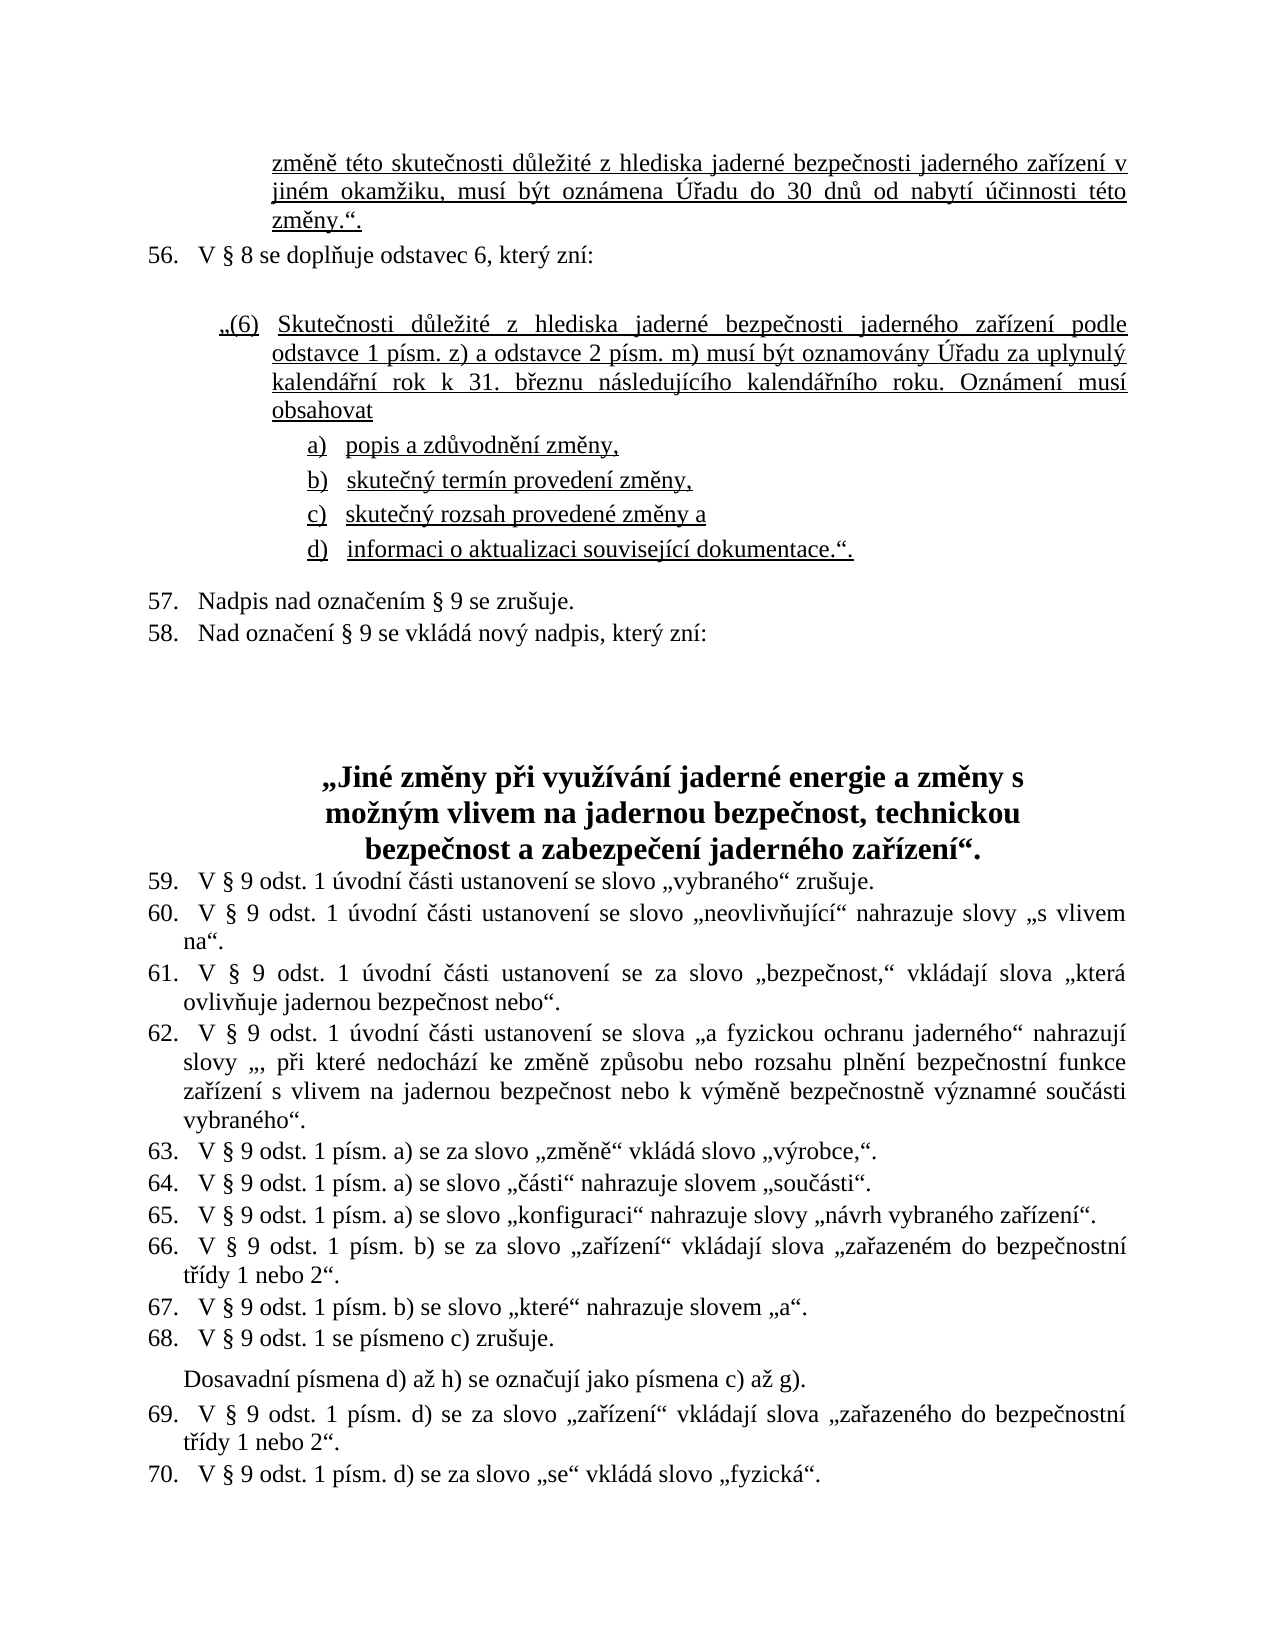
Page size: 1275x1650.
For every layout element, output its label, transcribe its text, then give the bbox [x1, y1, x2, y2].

text 56. V § 8 se doplňuje odstavec 6, který zní: [148, 240, 1127, 268]
text 63. V § 9 odst. 1 písm. a) se za slovo „změně“ vkládá slovo „výrobce,“. [148, 1136, 1127, 1165]
text 61. V § 9 odst. 1 úvodní části ustanovení se za slovo „bezpečnost,“ vkládají slova „která ovlivňuje jadernou bezpečnost nebo“. [148, 958, 1127, 1016]
text 69. V § 9 odst. 1 písm. d) se za slovo „zařízení“ vkládají slova „zařazeného do bezpečnostní třídy 1 nebo 2“. [148, 1399, 1127, 1456]
text 58. Nad označení § 9 se vkládá nový nadpis, který zní: [148, 618, 1127, 647]
text 62. V § 9 odst. 1 úvodní části ustanovení se slova „a fyzickou ochranu jaderného“ nahrazují slovy „, při které nedochází ke změně způsobu nebo rozsahu plnění bezpečnostní funkce zařízení s vlivem na jadernou bezpečnost nebo k výměně bezpečnostně významné součásti vybraného“. [148, 1018, 1127, 1133]
text 67. V § 9 odst. 1 písm. b) se slovo „které“ nahrazuje slovem „a“. [148, 1292, 1127, 1321]
text Dosavadní písmena d) až h) se označují jako písmena c) až g). [183, 1364, 1127, 1393]
text 57. Nadpis nad označením § 9 se zrušuje. [148, 586, 1127, 615]
text d) informaci o aktualizaci související dokumentace.“. [307, 534, 1127, 563]
text b) skutečný termín provedení změny, [307, 465, 1127, 493]
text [218, 148, 1127, 234]
text 65. V § 9 odst. 1 písm. a) se slovo „konfiguraci“ nahrazuje slovy „návrh vybraného zařízení“. [148, 1200, 1127, 1228]
text c) skutečný rozsah provedené změny a [307, 499, 1127, 528]
text 66. V § 9 odst. 1 písm. b) se za slovo „zařízení“ vkládají slova „zařazeném do bezpečnostní třídy 1 nebo 2“. [148, 1231, 1127, 1289]
text a) popis a zdůvodnění změny, [307, 430, 1127, 459]
text 64. V § 9 odst. 1 písm. a) se slovo „části“ nahrazuje slovem „součásti“. [148, 1168, 1127, 1197]
text 60. V § 9 odst. 1 úvodní části ustanovení se slovo „neovlivňující“ nahrazuje slovy „s vlivem na“. [148, 898, 1127, 955]
text „Jiné změny při využívání jaderné energie a změny s možným vlivem na jadernou bezpečnost, technickou bezpečnost a zabezpečení jaderného zařízení“. [307, 758, 1039, 866]
text 68. V § 9 odst. 1 se písmeno c) zrušuje. [148, 1323, 1127, 1352]
text 70. V § 9 odst. 1 písm. d) se za slovo „se“ vkládá slovo „fyzická“. [148, 1459, 1127, 1488]
text „(6) Skutečnosti důležité z hlediska jaderné bezpečnosti jaderného zařízení podle odstavce 1 písm. z) a odstavce 2 písm. m) musí být oznamovány Úřadu za uplynulý kalendářní rok k 31. březnu následujícího kalendářního roku. Oznámení musí obsahovat [218, 309, 1127, 424]
text 59. V § 9 odst. 1 úvodní části ustanovení se slovo „vybraného“ zrušuje. [148, 866, 1127, 895]
